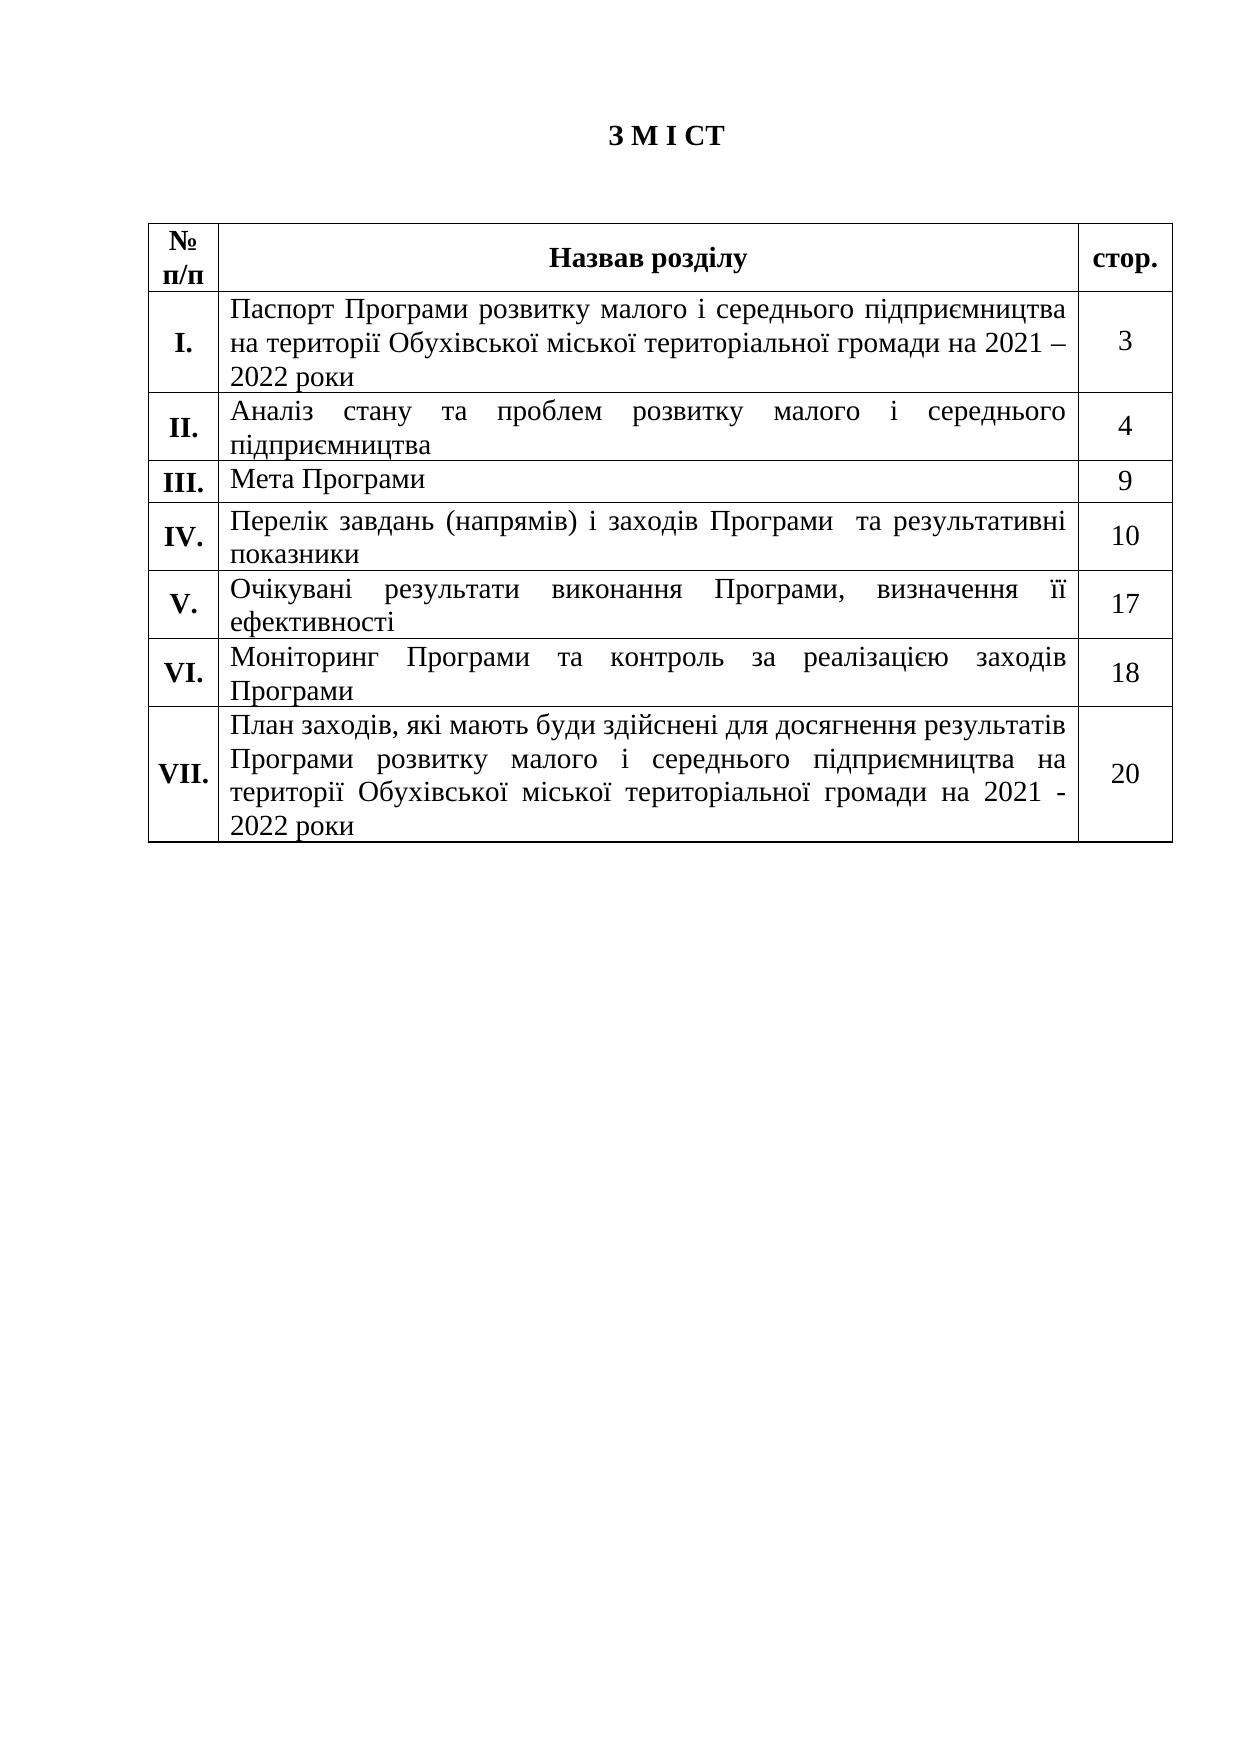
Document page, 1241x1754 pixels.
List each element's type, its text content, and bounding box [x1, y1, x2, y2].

table_cell 4 [1079, 393, 1172, 460]
table_cell Мета Програми [219, 461, 1078, 502]
table_header Назвав розділу [219, 224, 1078, 291]
table_cell План заходів, які мають буди здійснені для досягнення результатів Програми розвитку малого і середнього підприємництва на території Обухівської міської територіальної громади на 2021 - 2022 роки [219, 707, 1078, 841]
table_cell Моніторинг Програми та контроль за реалізацією заходів Програми [219, 639, 1078, 706]
table_cell Паспорт Програми розвитку малого і середнього підприємництва на території Обухівської міської територіальної громади на 2021 – 2022 роки [219, 292, 1078, 392]
table_cell ІІ. [149, 393, 218, 460]
table_cell 9 [1079, 461, 1172, 502]
table_cell Перелік завдань (напрямів) і заходів Програми та результативні показники [219, 503, 1078, 570]
table_cell VI. [149, 639, 218, 706]
table_cell IV. [149, 503, 218, 570]
table_cell 20 [1079, 707, 1172, 841]
text З м і ст [91, 118, 1166, 152]
table_header стор. [1079, 224, 1172, 291]
table_cell 18 [1079, 639, 1172, 706]
table_cell 10 [1079, 503, 1172, 570]
table_cell 17 [1079, 571, 1172, 638]
table_cell 3 [1079, 292, 1172, 392]
table_cell VII. [149, 707, 218, 841]
table_cell V. [149, 571, 218, 638]
table_cell Очікувані результати виконання Програми, визначення її ефективності [219, 571, 1078, 638]
table_cell І. [149, 292, 218, 392]
table_header № п/п [149, 224, 218, 291]
table_cell ІІІ. [149, 461, 218, 502]
table_cell Аналіз стану та проблем розвитку малого і середнього підприємництва [219, 393, 1078, 460]
